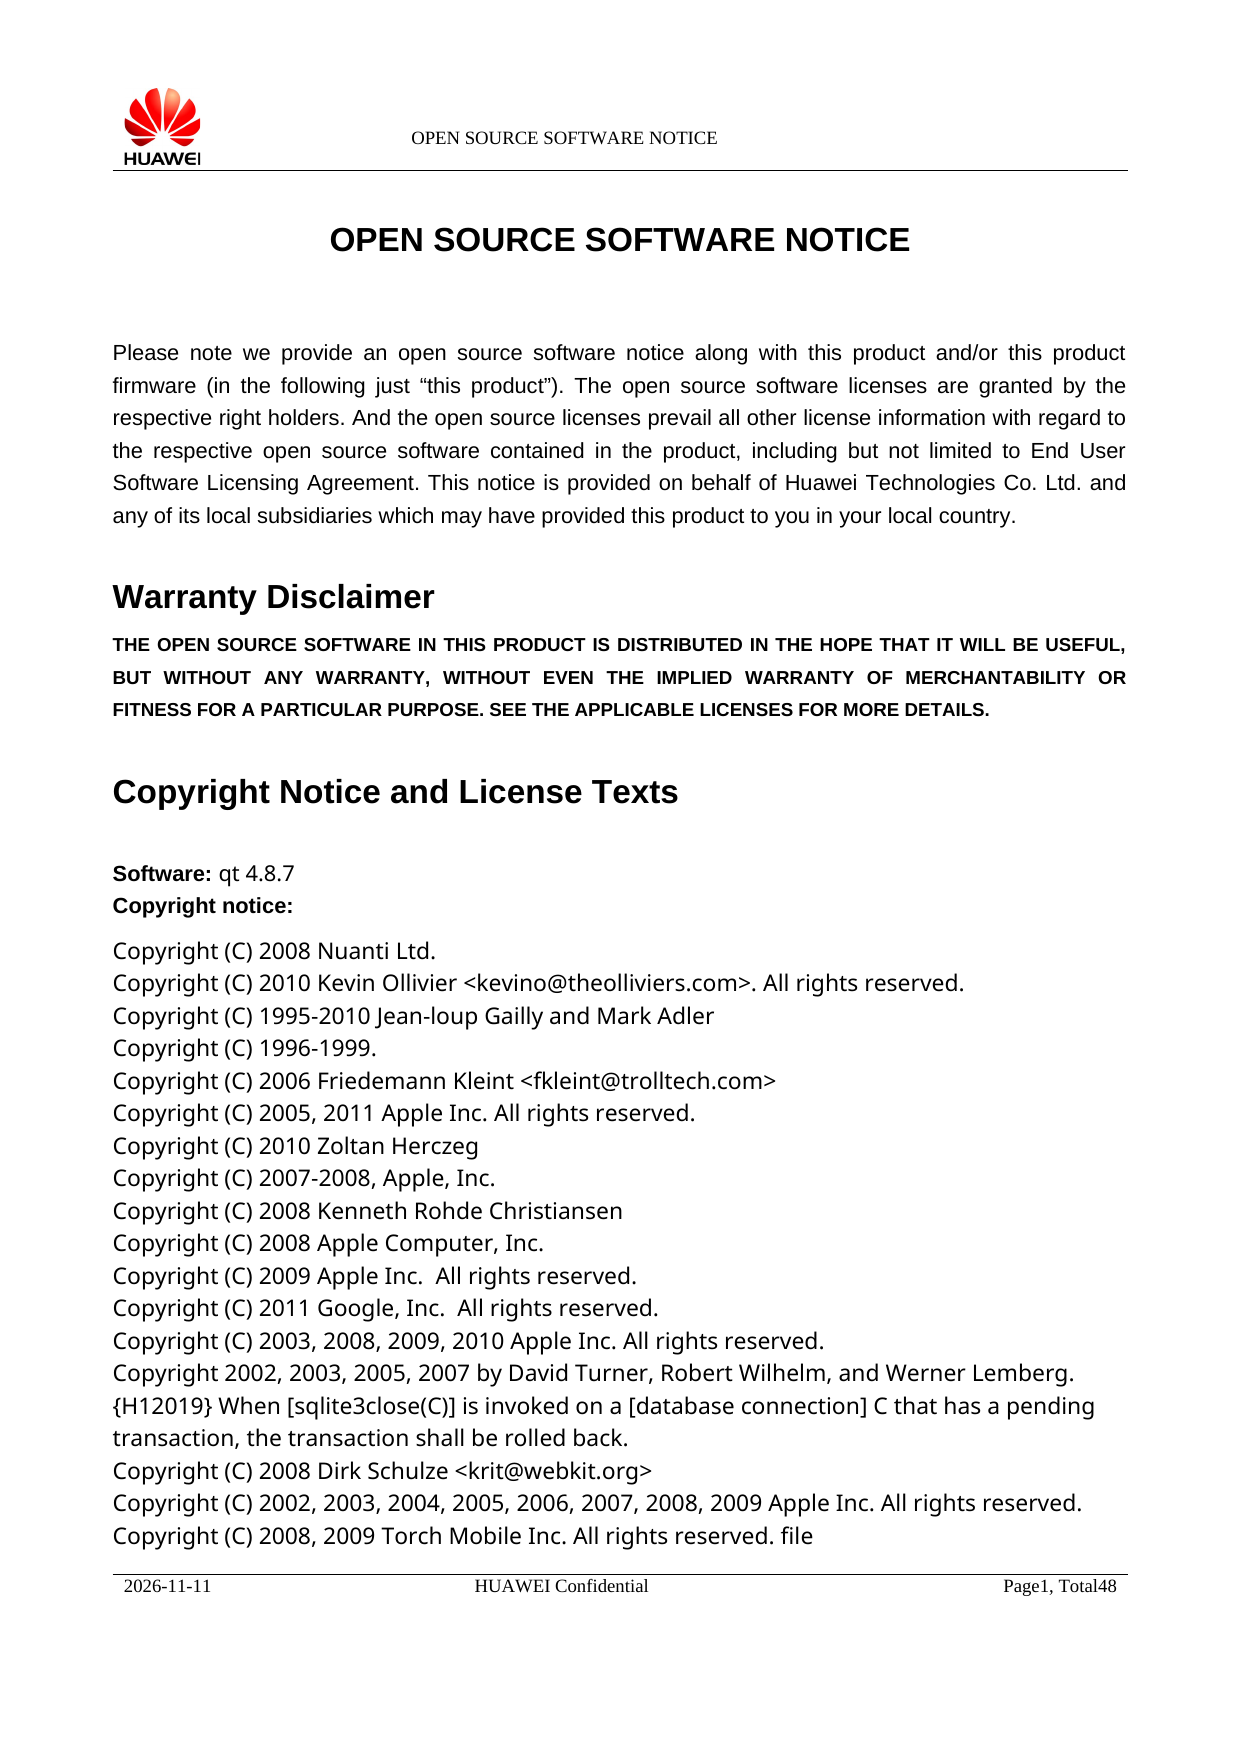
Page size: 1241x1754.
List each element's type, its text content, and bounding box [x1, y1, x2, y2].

title Software: qt 4.8.7 [112, 856, 1128, 889]
text OPEN SOURCE SOFTWARE NOTICE [112, 206, 1128, 271]
text Copyright (C) 2008 Nuanti Ltd. Copyright (C) 2010 Kevin Ollivier <kevino@theolliviers.com>. All rights reserved. Copyright (C) 1995-2010 Jean-loup Gailly and Mark Adler Copyright (C) 1996-1999. Copyright (C) 2006 Friedemann Kleint <fkleint@trolltech.com> Copyright (C) 2005, 2011 Apple Inc. All rights reserved. Copyright (C) 2010 Zoltan Herczeg Copyright (C) 2007-2008, Apple, Inc. Copyright (C) 2008 Kenneth Rohde Christiansen Copyright (C) 2008 Apple Computer, Inc. Copyright (C) 2009 Apple Inc. All rights reserved. Copyright (C) 2011 Google, Inc. All rights reserved. Copyright (C) 2003, 2008, 2009, 2010 Apple Inc. All rights reserved. Copyright 2002, 2003, 2005, 2007 by David Turner, Robert Wilhelm, and Werner Lemberg. {H12019} When [sqlite3close(C)] is invoked on a [database connection] C that has a pending transaction, the transaction shall be rolled back. Copyright (C) 2008 Dirk Schulze <krit@webkit.org> Copyright (C) 2002, 2003, 2004, 2005, 2006, 2007, 2008, 2009 Apple Inc. All rights reserved. Copyright (C) 2008, 2009 Torch Mobile Inc. All rights reserved. file [112, 934, 1128, 1551]
text Copyright notice: [112, 889, 1128, 921]
text The open source software in this product is distributed in the hope that it will be useful, but WITHOUT ANY WARRANTY, without even the implied warranty of MERCHANTABILITY or FITNESS FOR A PARTICULAR PURPOSE. See the applicable licenses for more details. [112, 629, 1128, 726]
picture [124, 88, 201, 165]
text Please note we provide an open source software notice along with this product and/or this product firmware (in the following just “this product”). The open source software licenses are granted by the respective right holders. And the open source licenses prevail all other license information with regard to the respective open source software contained in the product, including but not limited to End User Software Licensing Agreement. This notice is provided on behalf of Huawei Technologies Co. Ltd. and any of its local subsidiaries which may have provided this product to you in your local country. [112, 336, 1128, 531]
text Warranty Disclaimer [112, 564, 1128, 629]
text Copyright Notice and License Texts [112, 759, 1128, 824]
